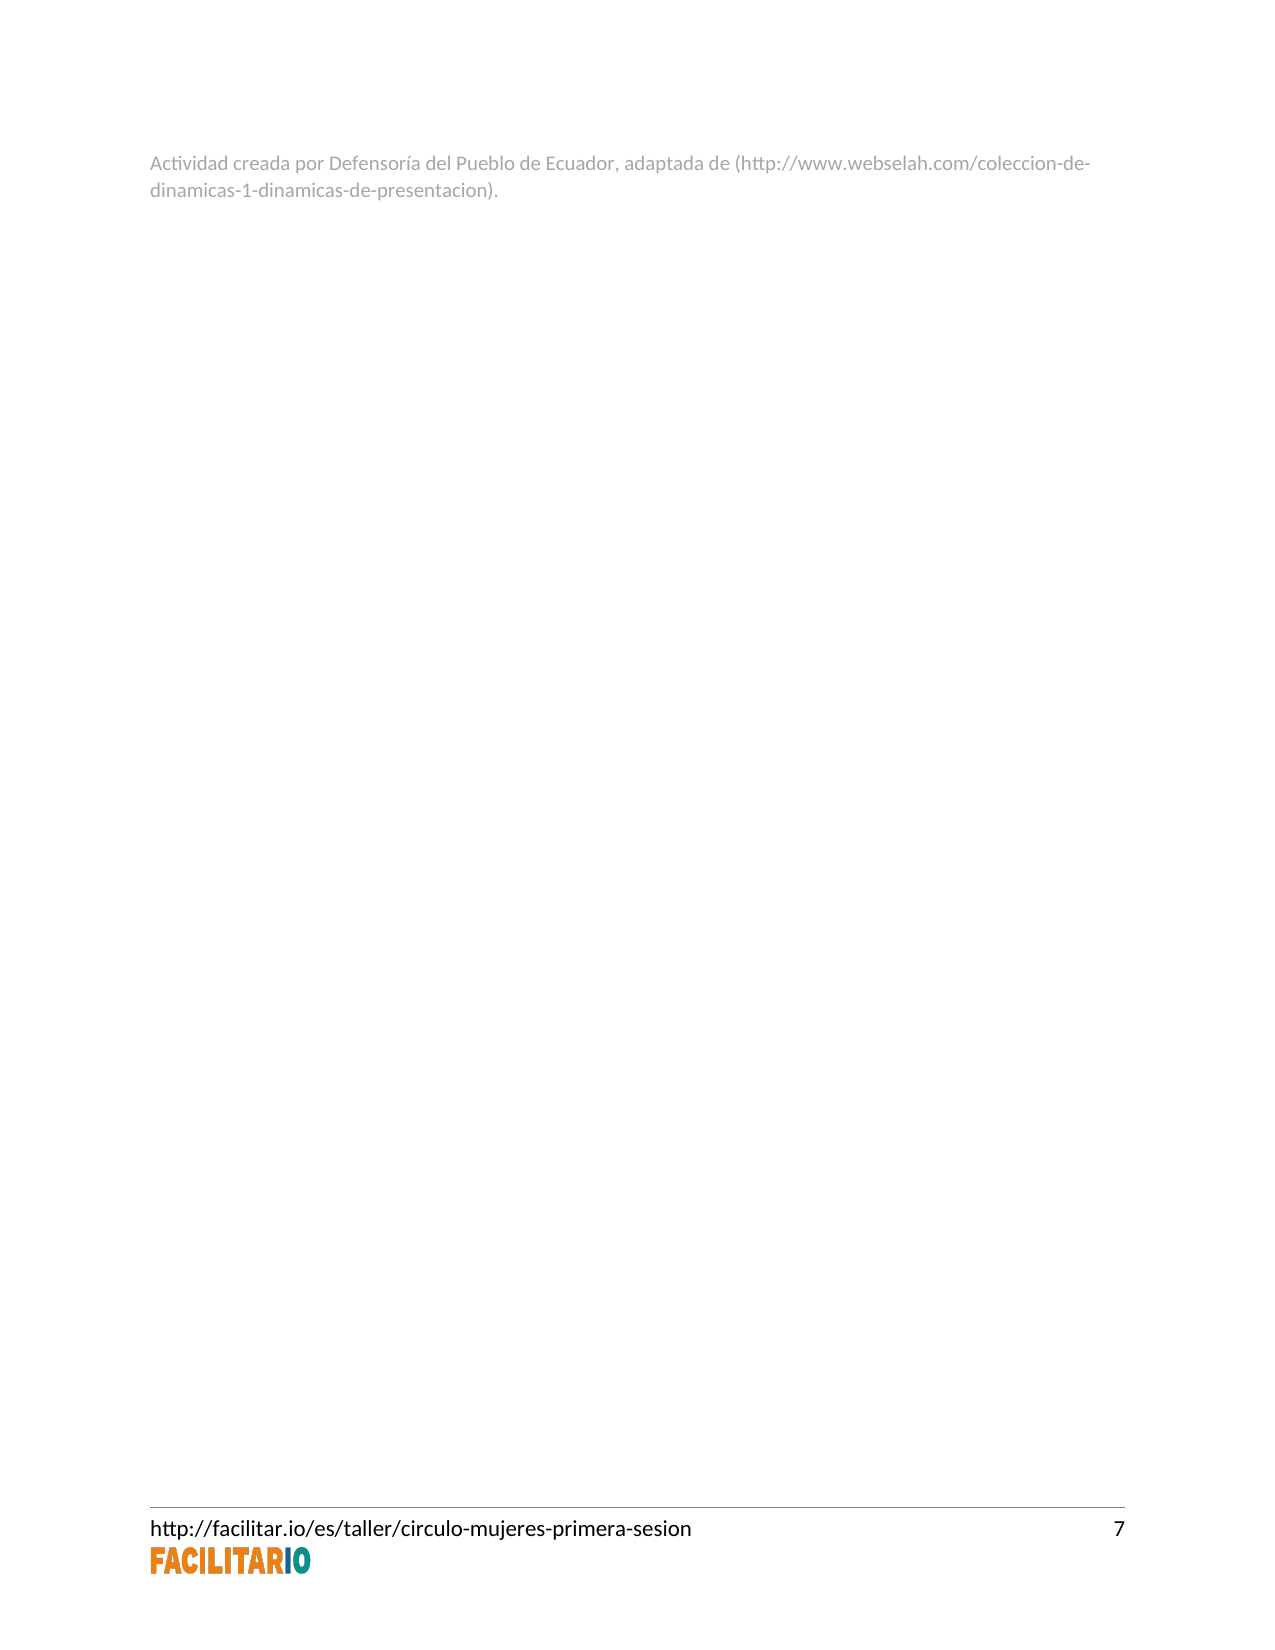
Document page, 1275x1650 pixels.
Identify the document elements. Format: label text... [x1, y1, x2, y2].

text Actividad creada por Defensoría del Pueblo de Ecuador, adaptada de (http://www.webselah.com/coleccion-de-dinamicas-1-dinamicas-de-presentacion). [150, 150, 1125, 203]
picture [145, 1544, 315, 1576]
